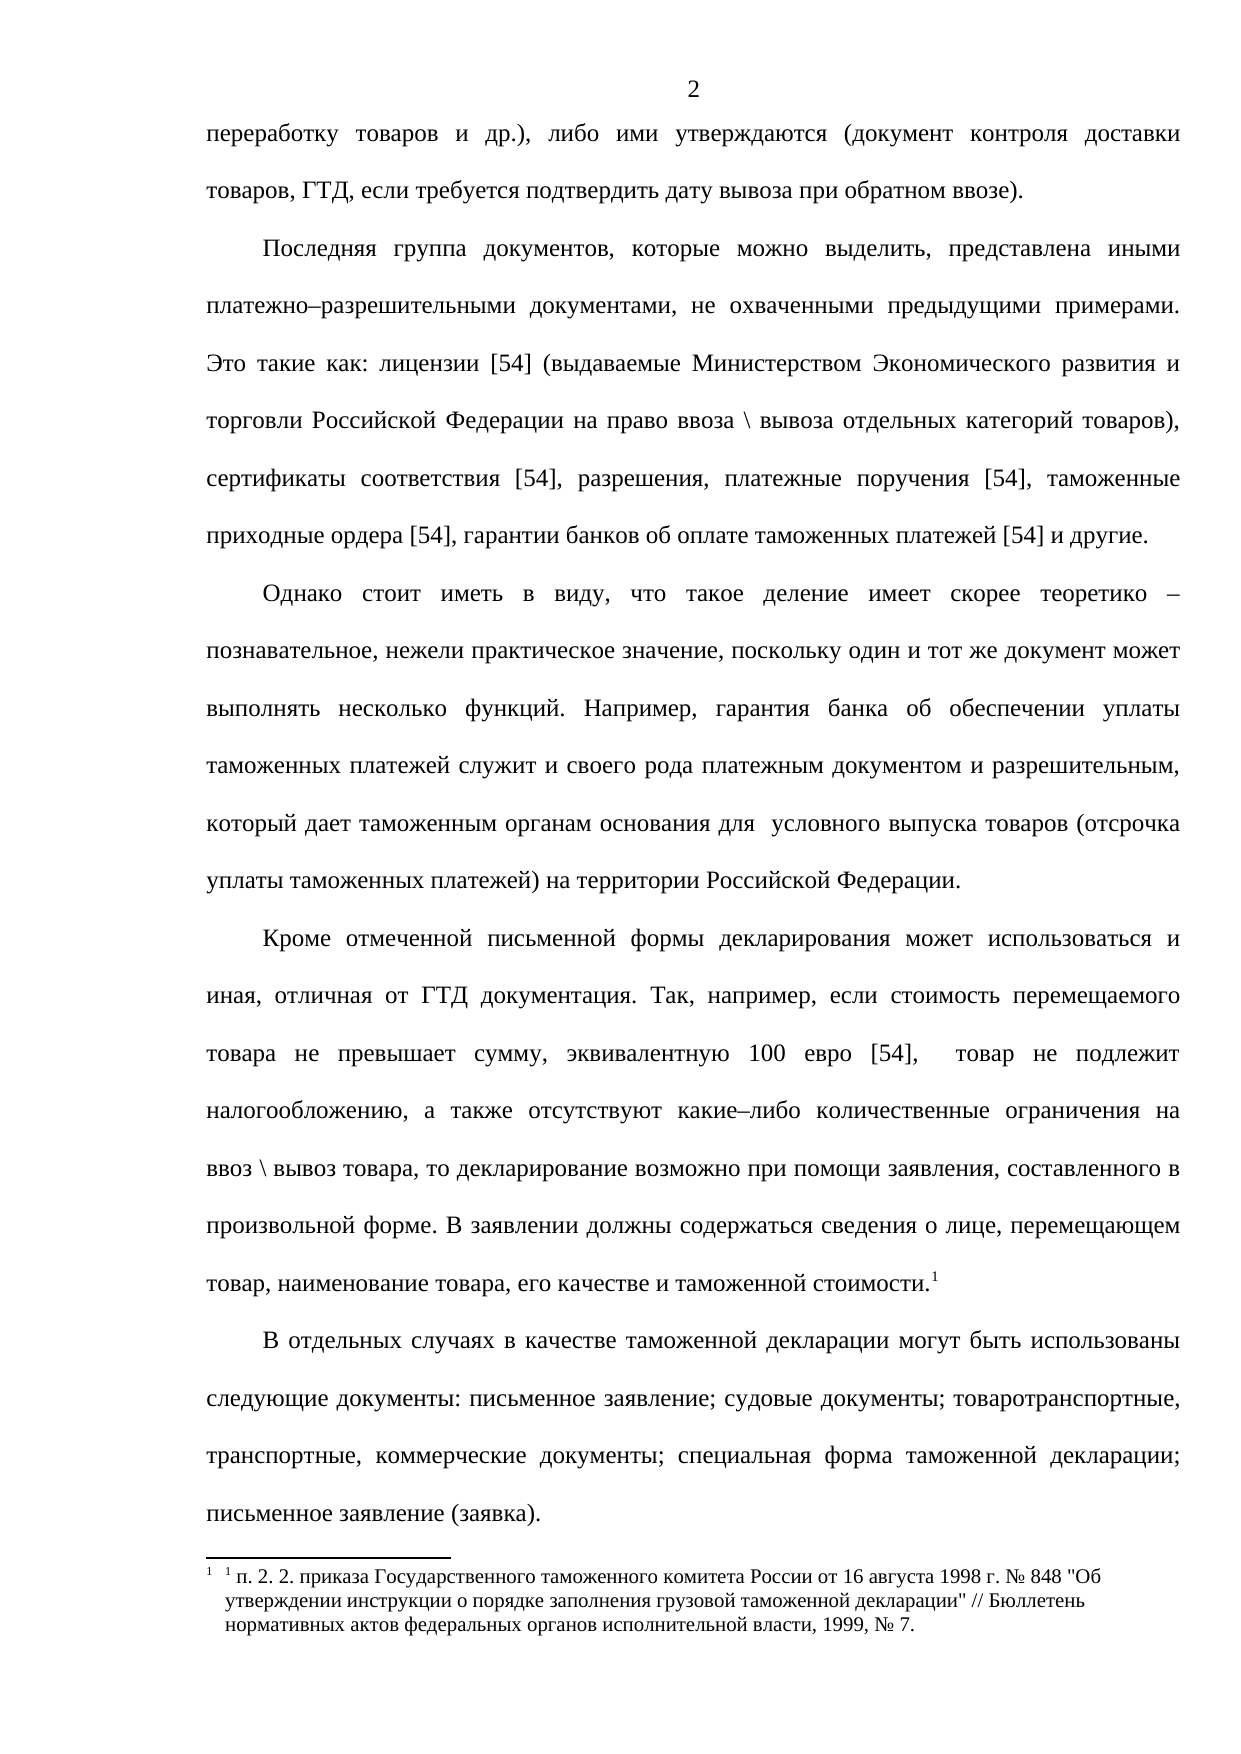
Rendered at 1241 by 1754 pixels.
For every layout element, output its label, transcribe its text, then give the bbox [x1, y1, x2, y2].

text Однако стоит иметь в виду, что такое деление имеет скорее теоретико – познавательное, нежели практическое значение, поскольку один и тот же документ может выполнять несколько функций. Например, гарантия банка об обеспечении уплаты таможенных платежей служит и своего рода платежным документом и разрешительным, который дает таможенным органам основания для условного выпуска товаров (отсрочка уплаты таможенных платежей) на территории Российской Федерации. [206, 578, 1181, 894]
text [206, 118, 1181, 204]
text Кроме отмеченной письменной формы декларирования может использоваться и иная, отличная от ГТД документация. Так, например, если стоимость перемещаемого товара не превышает сумму, эквивалентную 100 евро [54], товар не подлежит налогообложению, а также отсутствуют какие–либо количественные ограничения на ввоз \ вывоз товара, то декларирование возможно при помощи заявления, составленного в произвольной форме. В заявлении должны содержаться сведения о лице, перемещающем товар, наименование товара, его качестве и таможенной стоимости.1 [206, 923, 1181, 1297]
text В отдельных случаях в качестве таможенной декларации могут быть использованы следующие документы: письменное заявление; судовые документы; товаротранспортные, транспортные, коммерческие документы; специальная форма таможенной декларации; письменное заявление (заявка). [206, 1326, 1181, 1527]
text Последняя группа документов, которые можно выделить, представлена иными платежно–разрешительными документами, не охваченными предыдущими примерами. Это такие как: лицензии [54] (выдаваемые Министерством Экономического развития и торговли Российской Федерации на право ввоза \ вывоза отдельных категорий товаров), сертификаты соответствия [54], разрешения, платежные поручения [54], таможенные приходные ордера [54], гарантии банков об оплате таможенных платежей [54] и другие. [206, 233, 1181, 549]
